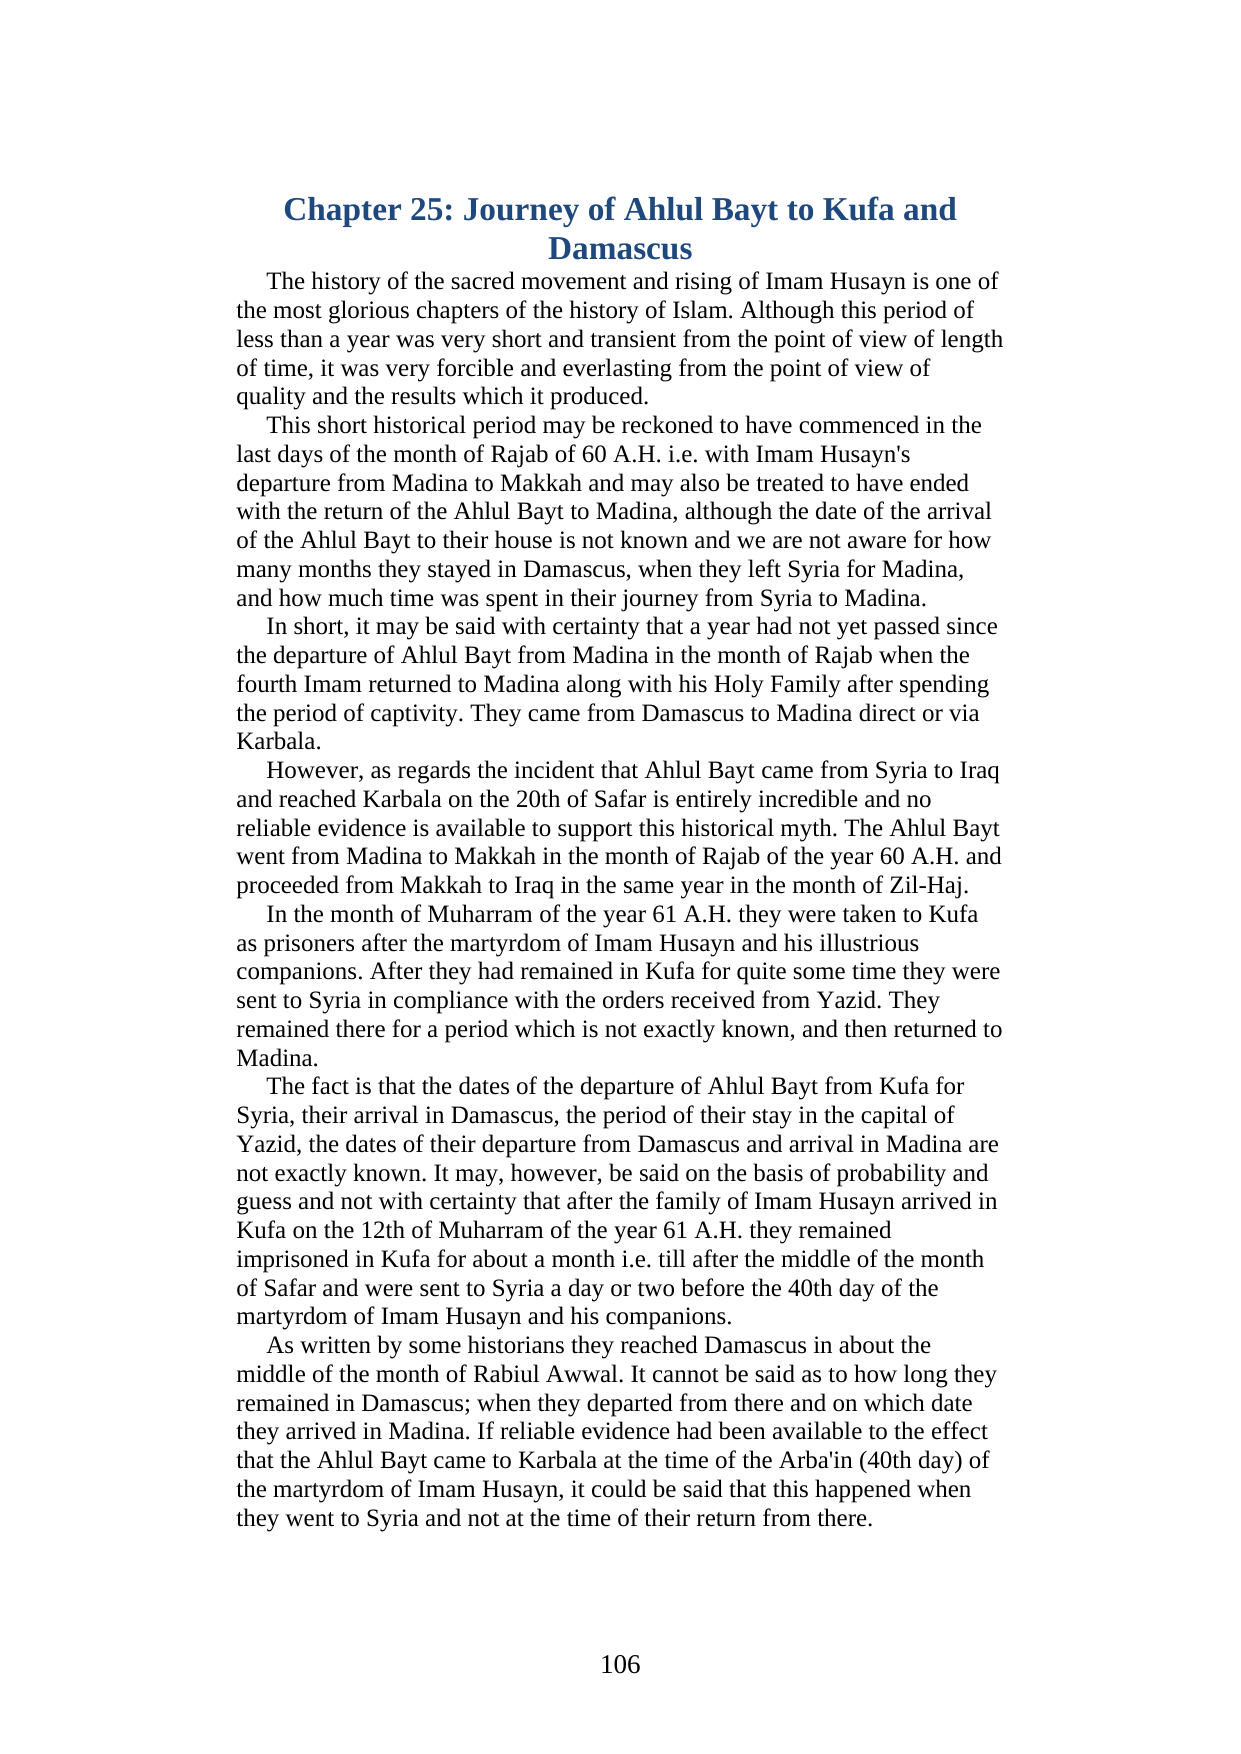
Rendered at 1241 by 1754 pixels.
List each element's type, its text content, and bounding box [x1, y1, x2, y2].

subtitle Chapter 25: Journey of Ahlul Bayt to Kufa and Damascus [236, 190, 1004, 266]
text The fact is that the dates of the departure of Ahlul Bayt from Kufa for Syria, their arrival in Damascus, the period of their stay in the capital of Yazid, the dates of their departure from Damascus and arrival in Madina are not exactly known. It may, however, be said on the basis of probability and guess and not with certainty that after the family of Imam Husayn arrived in Kufa on the 12th of Muharram of the year 61 A.H. they remained imprisoned in Kufa for about a month i.e. till after the middle of the month of Safar and were sent to Syria a day or two before the 40th day of the martyrdom of Imam Husayn and his companions. [236, 1071, 1004, 1330]
text In short, it may be said with certainty that a year had not yet passed since the departure of Ahlul Bayt from Madina in the month of Rajab when the fourth Imam returned to Madina along with his Holy Family after spending the period of captivity. They came from Damascus to Madina direct or via Karbala. [236, 611, 1004, 755]
text This short historical period may be reckoned to have commenced in the last days of the month of Rajab of 60 A.H. i.e. with Imam Husayn's departure from Madina to Makkah and may also be treated to have ended with the return of the Ahlul Bayt to Madina, although the date of the arrival of the Ahlul Bayt to their house is not known and we are not aware for how many months they stayed in Damascus, when they left Syria for Madina, and how much time was spent in their journey from Syria to Madina. [236, 410, 1004, 611]
text The history of the sacred movement and rising of Imam Husayn is one of the most glorious chapters of the history of Islam. Although this period of less than a year was very short and transient from the point of view of length of time, it was very forcible and everlasting from the point of view of quality and the results which it produced. [236, 266, 1004, 410]
text In the month of Muharram of the year 61 A.H. they were taken to Kufa as prisoners after the martyrdom of Imam Husayn and his illustrious companions. After they had remained in Kufa for quite some time they were sent to Syria in compliance with the orders received from Yazid. They remained there for a period which is not exactly known, and then returned to Madina. [236, 899, 1004, 1071]
text However, as regards the incident that Ahlul Bayt came from Syria to Iraq and reached Karbala on the 20th of Safar is entirely incredible and no reliable evidence is available to support this historical myth. The Ahlul Bayt went from Madina to Makkah in the month of Rajab of the year 60 A.H. and proceeded from Makkah to Iraq in the same year in the month of Zil-Haj. [236, 755, 1004, 899]
text As written by some historians they reached Damascus in about the middle of the month of Rabiul Awwal. It cannot be said as to how long they remained in Damascus; when they departed from there and on which date they arrived in Madina. If reliable evidence had been available to the effect that the Ahlul Bayt came to Karbala at the time of the Arba'in (40th day) of the martyrdom of Imam Husayn, it could be said that this happened when they went to Syria and not at the time of their return from there. [236, 1330, 1004, 1531]
